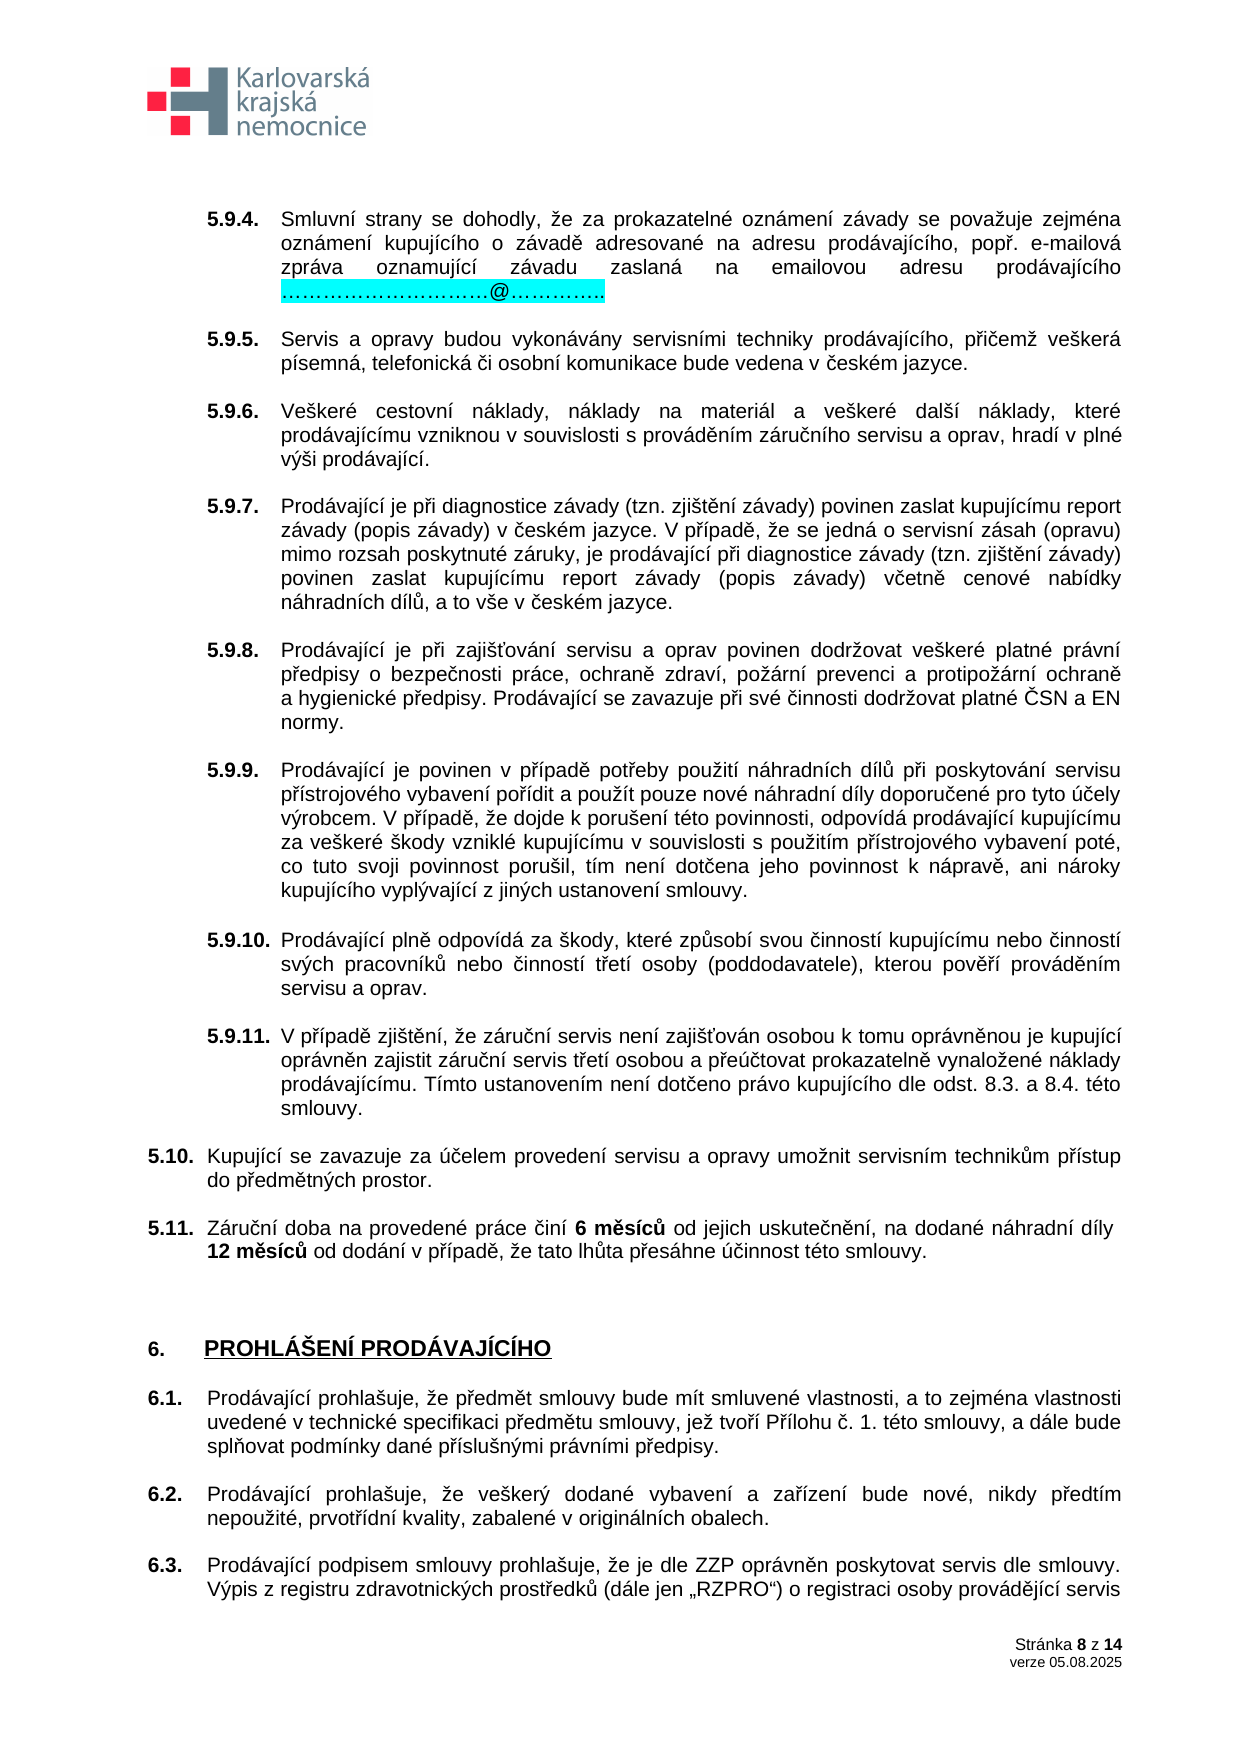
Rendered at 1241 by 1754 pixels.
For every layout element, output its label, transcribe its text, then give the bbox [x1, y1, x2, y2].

subtitle Prodávající plně odpovídá za škody, které způsobí svou činností kupujícímu nebo činností svých pracovníků nebo činností třetí osoby (poddodavatele), kterou pověří prováděním servisu a oprav. [207, 928, 1122, 1000]
subtitle Prodávající prohlašuje, že veškerý dodané vybavení a zařízení bude nové, nikdy předtím nepoužité, prvotřídní kvality, zabalené v originálních obalech. [148, 1481, 1122, 1529]
subtitle V případě zjištění, že záruční servis není zajišťován osobou k tomu oprávněnou je kupující oprávněn zajistit záruční servis třetí osobou a přeúčtovat prokazatelně vynaložené náklady prodávajícímu. Tímto ustanovením není dotčeno právo kupujícího dle odst. 8.3. a 8.4. této smlouvy. [207, 1024, 1122, 1119]
subtitle Prodávající je při zajišťování servisu a oprav povinen dodržovat veškeré platné právní předpisy o bezpečnosti práce, ochraně zdraví, požární prevenci a protipožární ochraně a hygienické předpisy. Prodávající se zavazuje při své činnosti dodržovat platné ČSN a EN normy. [207, 638, 1122, 734]
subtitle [148, 1553, 1122, 1601]
list PROHLÁŠENÍ PRODÁVAJÍCÍHO [148, 1335, 1122, 1362]
subtitle Veškeré cestovní náklady, náklady na materiál a veškeré další náklady, které prodávajícímu vzniknou v souvislosti s prováděním záručního servisu a oprav, hradí v plné výši prodávající. [207, 398, 1122, 470]
subtitle Kupující se zavazuje za účelem provedení servisu a opravy umožnit servisním technikům přístup do předmětných prostor. [148, 1143, 1122, 1191]
subtitle Prodávající je při diagnostice závady (tzn. zjištění závady) povinen zaslat kupujícímu report závady (popis závady) v českém jazyce. V případě, že se jedná o servisní zásah (opravu) mimo rozsah poskytnuté záruky, je prodávající při diagnostice závady (tzn. zjištění závady) povinen zaslat kupujícímu report závady (popis závady) včetně cenové nabídky náhradních dílů, a to vše v českém jazyce. [207, 494, 1122, 614]
subtitle Prodávající prohlašuje, že předmět smlouvy bude mít smluvené vlastnosti, a to zejména vlastnosti uvedené v technické specifikaci předmětu smlouvy, jež tvoří Přílohu č. 1. této smlouvy, a dále bude splňovat podmínky dané příslušnými právními předpisy. [148, 1386, 1122, 1457]
subtitle Prodávající je povinen v případě potřeby použití náhradních dílů při poskytování servisu přístrojového vybavení pořídit a použít pouze nové náhradní díly doporučené pro tyto účely výrobcem. V případě, že dojde k porušení této povinnosti, odpovídá prodávající kupujícímu za veškeré škody vzniklé kupujícímu v souvislosti s použitím přístrojového vybavení poté, co tuto svoji povinnost porušil, tím není dotčena jeho povinnost k nápravě, ani nároky kupujícího vyplývající z jiných ustanovení smlouvy. [207, 758, 1122, 902]
subtitle Záruční doba na provedené práce činí 6 měsíců od jejich uskutečnění, na dodané náhradní díly 12 měsíců od dodání v případě, že tato lhůta přesáhne účinnost této smlouvy. [148, 1215, 1122, 1263]
picture [147, 67, 373, 136]
list Smluvní strany se dohodly, že za prokazatelné oznámení závady se považuje zejména oznámení kupujícího o závadě adresované na adresu prodávajícího, popř. e-mailová zpráva oznamující závadu zaslaná na emailovou adresu prodávajícího …………………………@………….. [207, 207, 1122, 303]
list Servis a opravy budou vykonávány servisními techniky prodávajícího, přičemž veškerá písemná, telefonická či osobní komunikace bude vedena v českém jazyce. [207, 327, 1122, 374]
